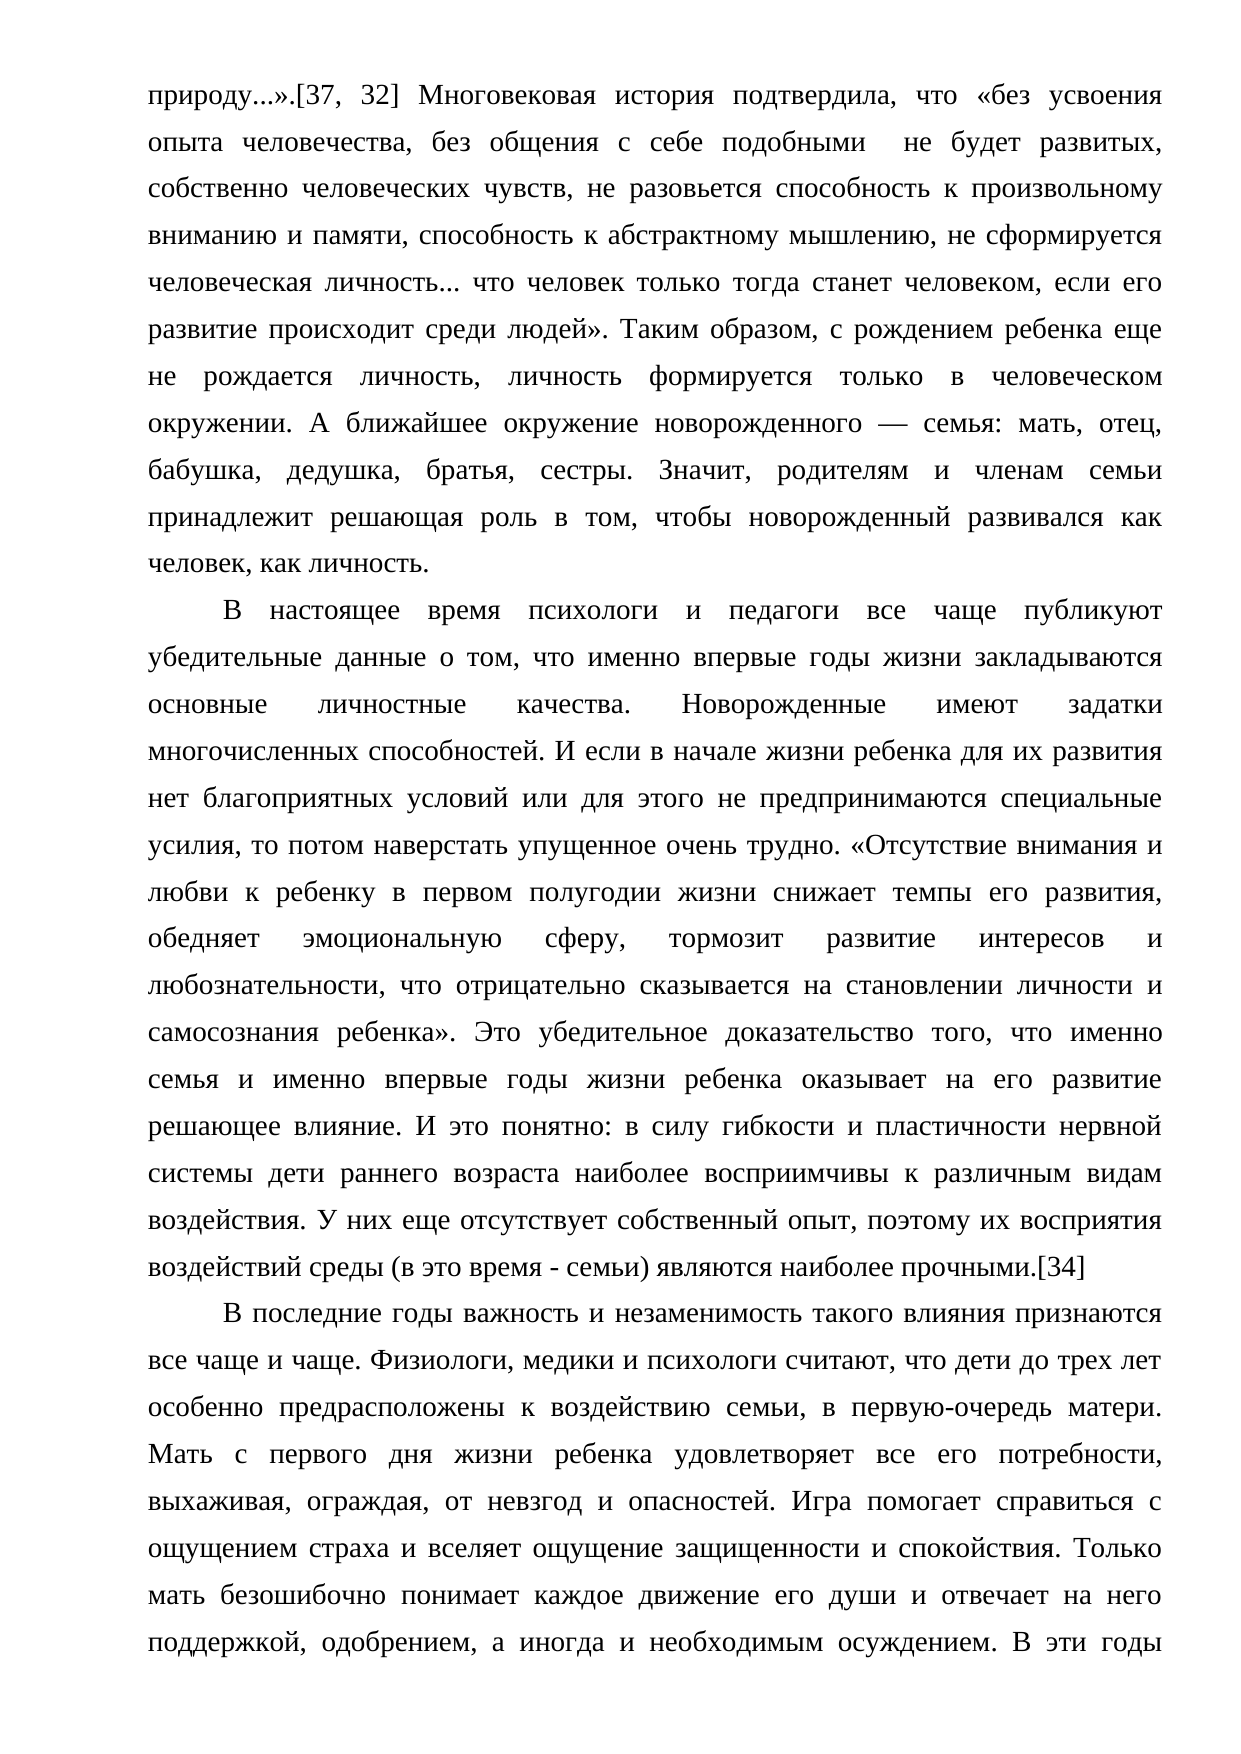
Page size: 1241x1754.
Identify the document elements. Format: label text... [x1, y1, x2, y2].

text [148, 77, 1163, 579]
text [148, 1296, 1163, 1657]
text В настоящее время психологи и педагоги все чаще публикуют убедительные данные о том, что именно впервые годы жизни закладываются основные личностные качества. Новорожденные имеют задатки многочисленных способностей. И если в начале жизни ребенка для их развития нет благоприятных условий или для этого не предпринимаются специальные усилия, то потом наверстать упущенное очень трудно. «Отсутствие внимания и любви к ребенку в первом полугодии жизни снижает темпы его развития, обедняет эмоциональную сферу, тормозит развитие интересов и любознательности, что отрицательно сказывается на становлении личности и самосознания ребенка». Это убедительное доказательство того, что именно семья и именно впервые годы жизни ребенка оказывает на его развитие решающее влияние. И это понятно: в силу гибкости и пластичности нервной системы дети раннего возраста наиболее восприимчивы к различным видам воздействия. У них еще отсутствует собственный опыт, поэтому их восприятия воздействий среды (в это время - семьи) являются наиболее прочными.[34] [148, 592, 1163, 1282]
